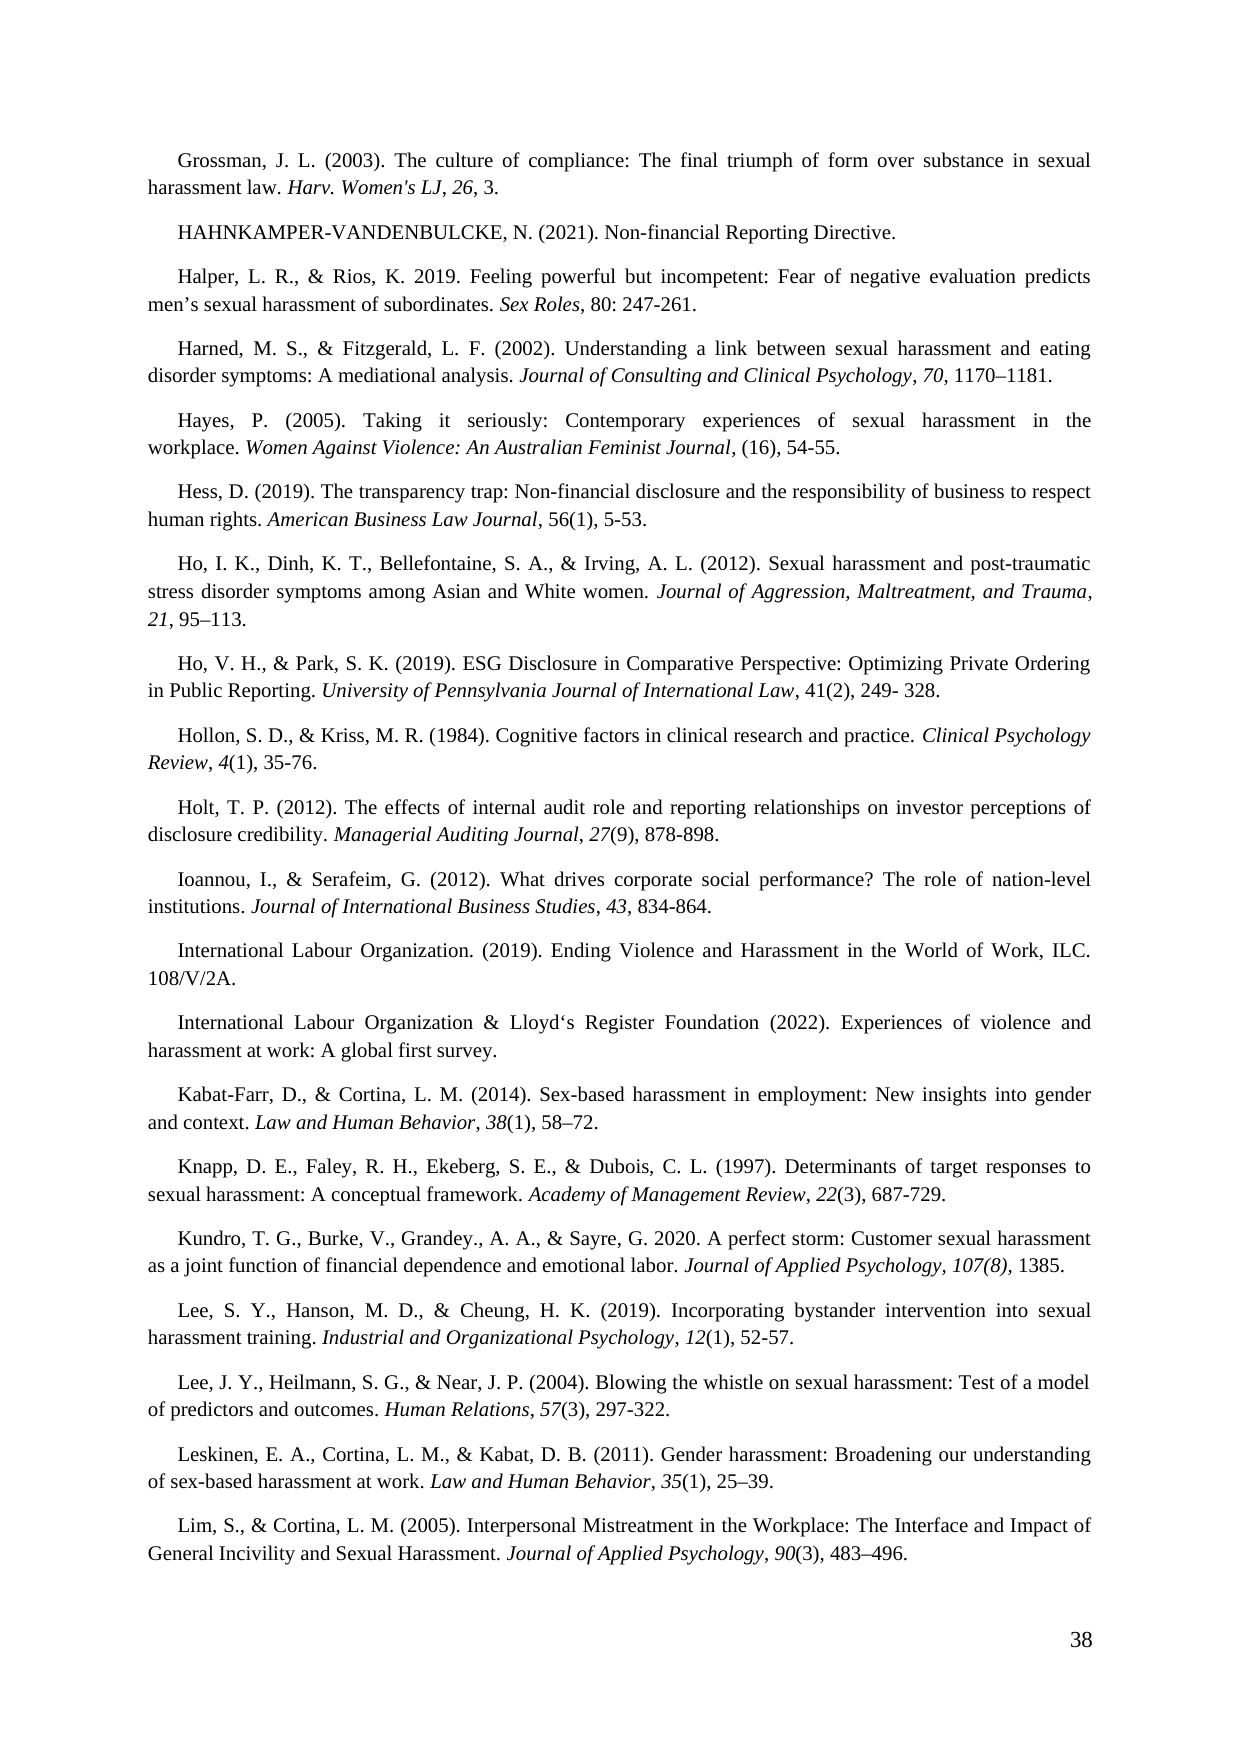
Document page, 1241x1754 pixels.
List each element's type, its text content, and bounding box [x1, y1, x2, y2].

text Kundro, T. G., Burke, V., Grandey., A. A., & Sayre, G. 2020. A perfect storm: Customer sexual harassment as a joint function of financial dependence and emotional labor. Journal of Applied Psychology, 107(8), 1385. [148, 1226, 1092, 1277]
text International Labour Organization. (2019). Ending Violence and Harassment in the World of Work, ILC. 108/V/2A. [148, 938, 1092, 990]
text Kabat-Farr, D., & Cortina, L. M. (2014). Sex-based harassment in employment: New insights into gender and context. Law and Human Behavior, 38(1), 58–72. [148, 1082, 1092, 1134]
text Knapp, D. E., Faley, R. H., Ekeberg, S. E., & Dubois, C. L. (1997). Determinants of target responses to sexual harassment: A conceptual framework. Academy of Management Review, 22(3), 687-729. [148, 1154, 1092, 1206]
text HAHNKAMPER-VANDENBULCKE, N. (2021). Non-financial Reporting Directive. [148, 219, 1092, 244]
text Lee, J. Y., Heilmann, S. G., & Near, J. P. (2004). Blowing the whistle on sexual harassment: Test of a model of predictors and outcomes. Human Relations, 57(3), 297-322. [148, 1369, 1092, 1421]
text Hayes, P. (2005). Taking it seriously: Contemporary experiences of sexual harassment in the workplace. Women Against Violence: An Australian Feminist Journal, (16), 54-55. [148, 408, 1092, 459]
text Ioannou, I., & Serafeim, G. (2012). What drives corporate social performance? The role of nation-level institutions. Journal of International Business Studies, 43, 834-864. [148, 866, 1092, 918]
text Halper, L. R., & Rios, K. 2019. Feeling powerful but incompetent: Fear of negative evaluation predicts men’s sexual harassment of subordinates. Sex Roles, 80: 247-261. [148, 264, 1092, 316]
text Ho, I. K., Dinh, K. T., Bellefontaine, S. A., & Irving, A. L. (2012). Sexual harassment and post-traumatic stress disorder symptoms among Asian and White women. Journal of Aggression, Maltreatment, and Trauma, 21, 95–113. [148, 551, 1092, 631]
text Harned, M. S., & Fitzgerald, L. F. (2002). Understanding a link between sexual harassment and eating disorder symptoms: A mediational analysis. Journal of Consulting and Clinical Psychology, 70, 1170–1181. [148, 336, 1092, 387]
text Leskinen, E. A., Cortina, L. M., & Kabat, D. B. (2011). Gender harassment: Broadening our understanding of sex-based harassment at work. Law and Human Behavior, 35(1), 25–39. [148, 1441, 1092, 1493]
text Hess, D. (2019). The transparency trap: Non‐financial disclosure and the responsibility of business to respect human rights. American Business Law Journal, 56(1), 5-53. [148, 479, 1092, 531]
text Grossman, J. L. (2003). The culture of compliance: The final triumph of form over substance in sexual harassment law. Harv. Women's LJ, 26, 3. [148, 148, 1092, 199]
text Lim, S., & Cortina, L. M. (2005). Interpersonal Mistreatment in the Workplace: The Interface and Impact of General Incivility and Sexual Harassment. Journal of Applied Psychology, 90(3), 483–496. [148, 1513, 1092, 1565]
text Lee, S. Y., Hanson, M. D., & Cheung, H. K. (2019). Incorporating bystander intervention into sexual harassment training. Industrial and Organizational Psychology, 12(1), 52-57. [148, 1298, 1092, 1349]
text Ho, V. H., & Park, S. K. (2019). ESG Disclosure in Comparative Perspective: Optimizing Private Ordering in Public Reporting. University of Pennsylvania Journal of International Law, 41(2), 249- 328. [148, 651, 1092, 702]
text International Labour Organization & Lloyd‘s Register Foundation (2022). Experiences of violence and harassment at work: A global first survey. [148, 1010, 1092, 1062]
text Holt, T. P. (2012). The effects of internal audit role and reporting relationships on investor perceptions of disclosure credibility. Managerial Auditing Journal, 27(9), 878-898. [148, 794, 1092, 846]
text Hollon, S. D., & Kriss, M. R. (1984). Cognitive factors in clinical research and practice. Clinical Psychology Review, 4(1), 35-76. [148, 723, 1092, 774]
